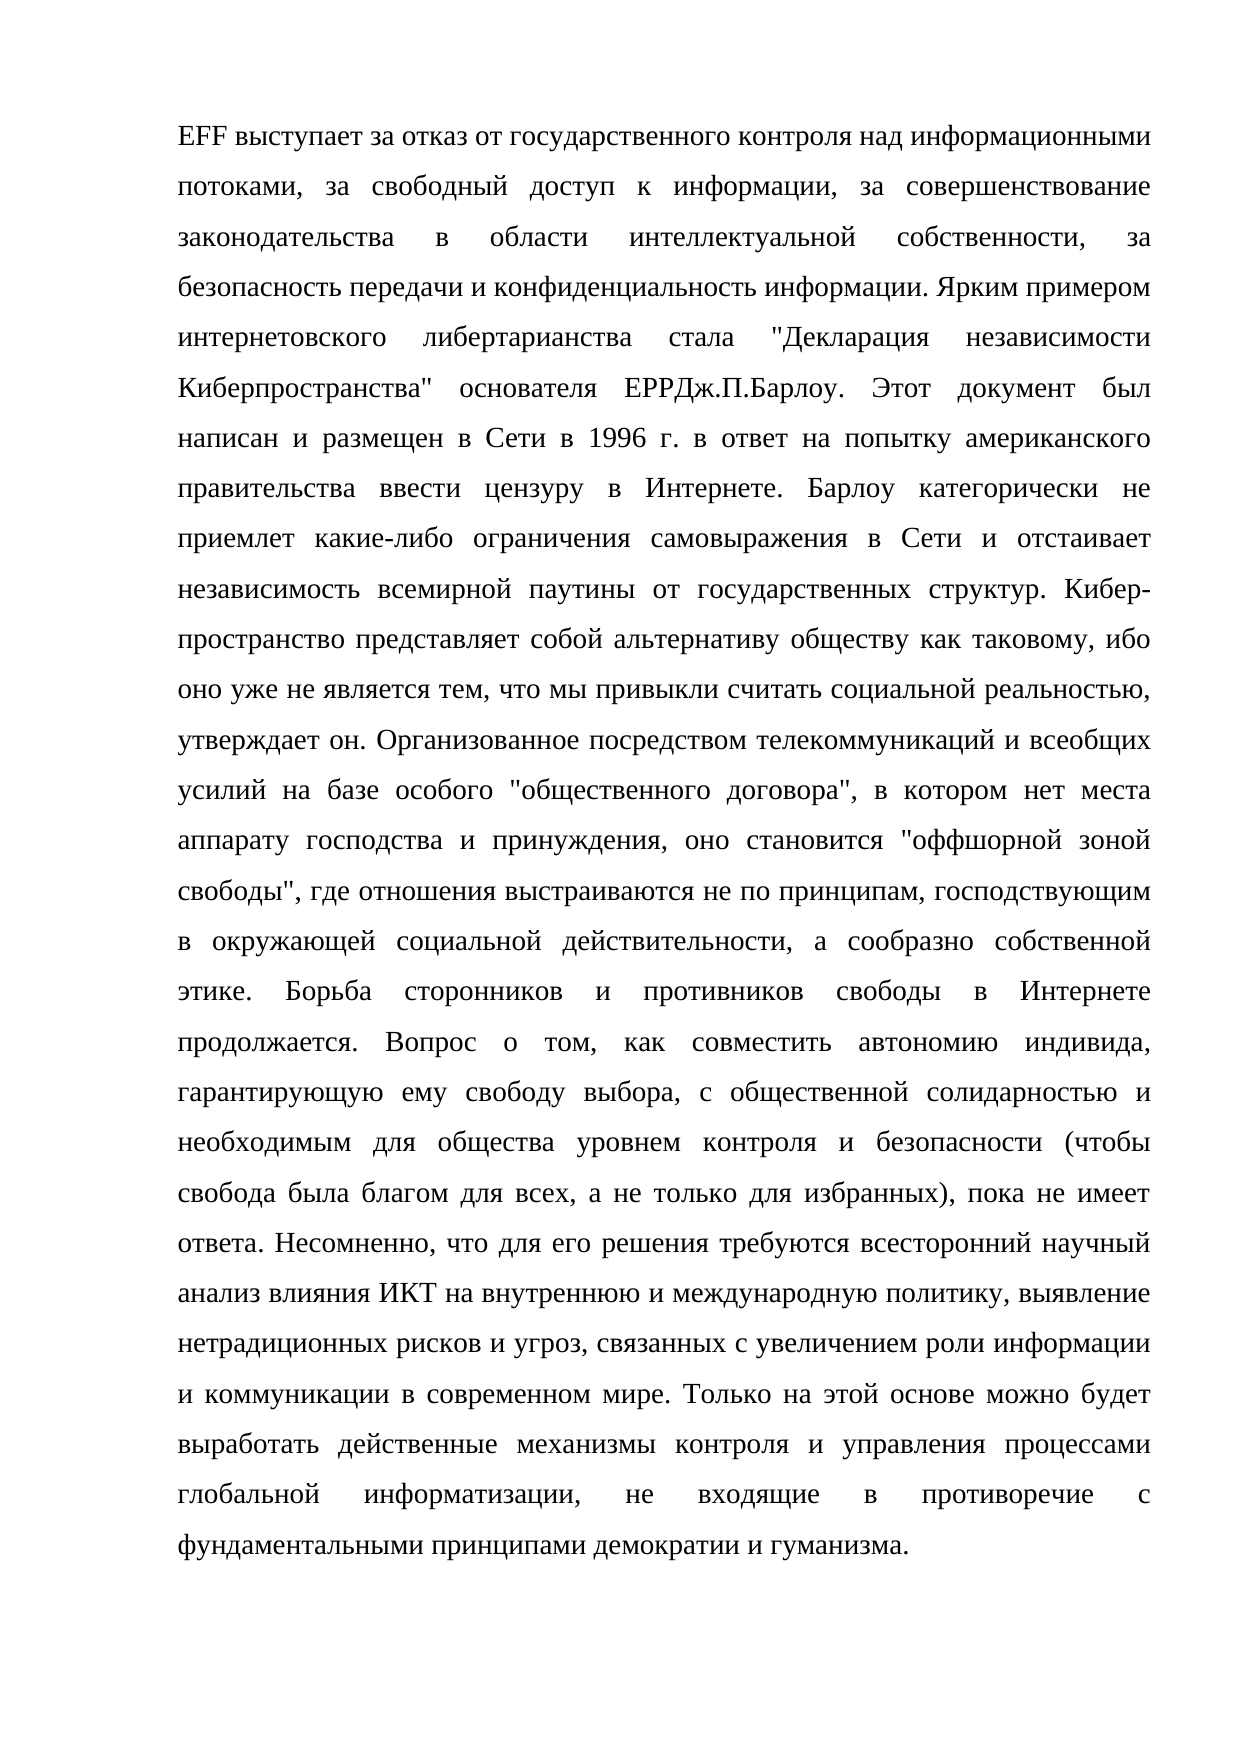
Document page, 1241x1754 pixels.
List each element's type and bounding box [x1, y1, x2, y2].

text [177, 118, 1152, 1560]
